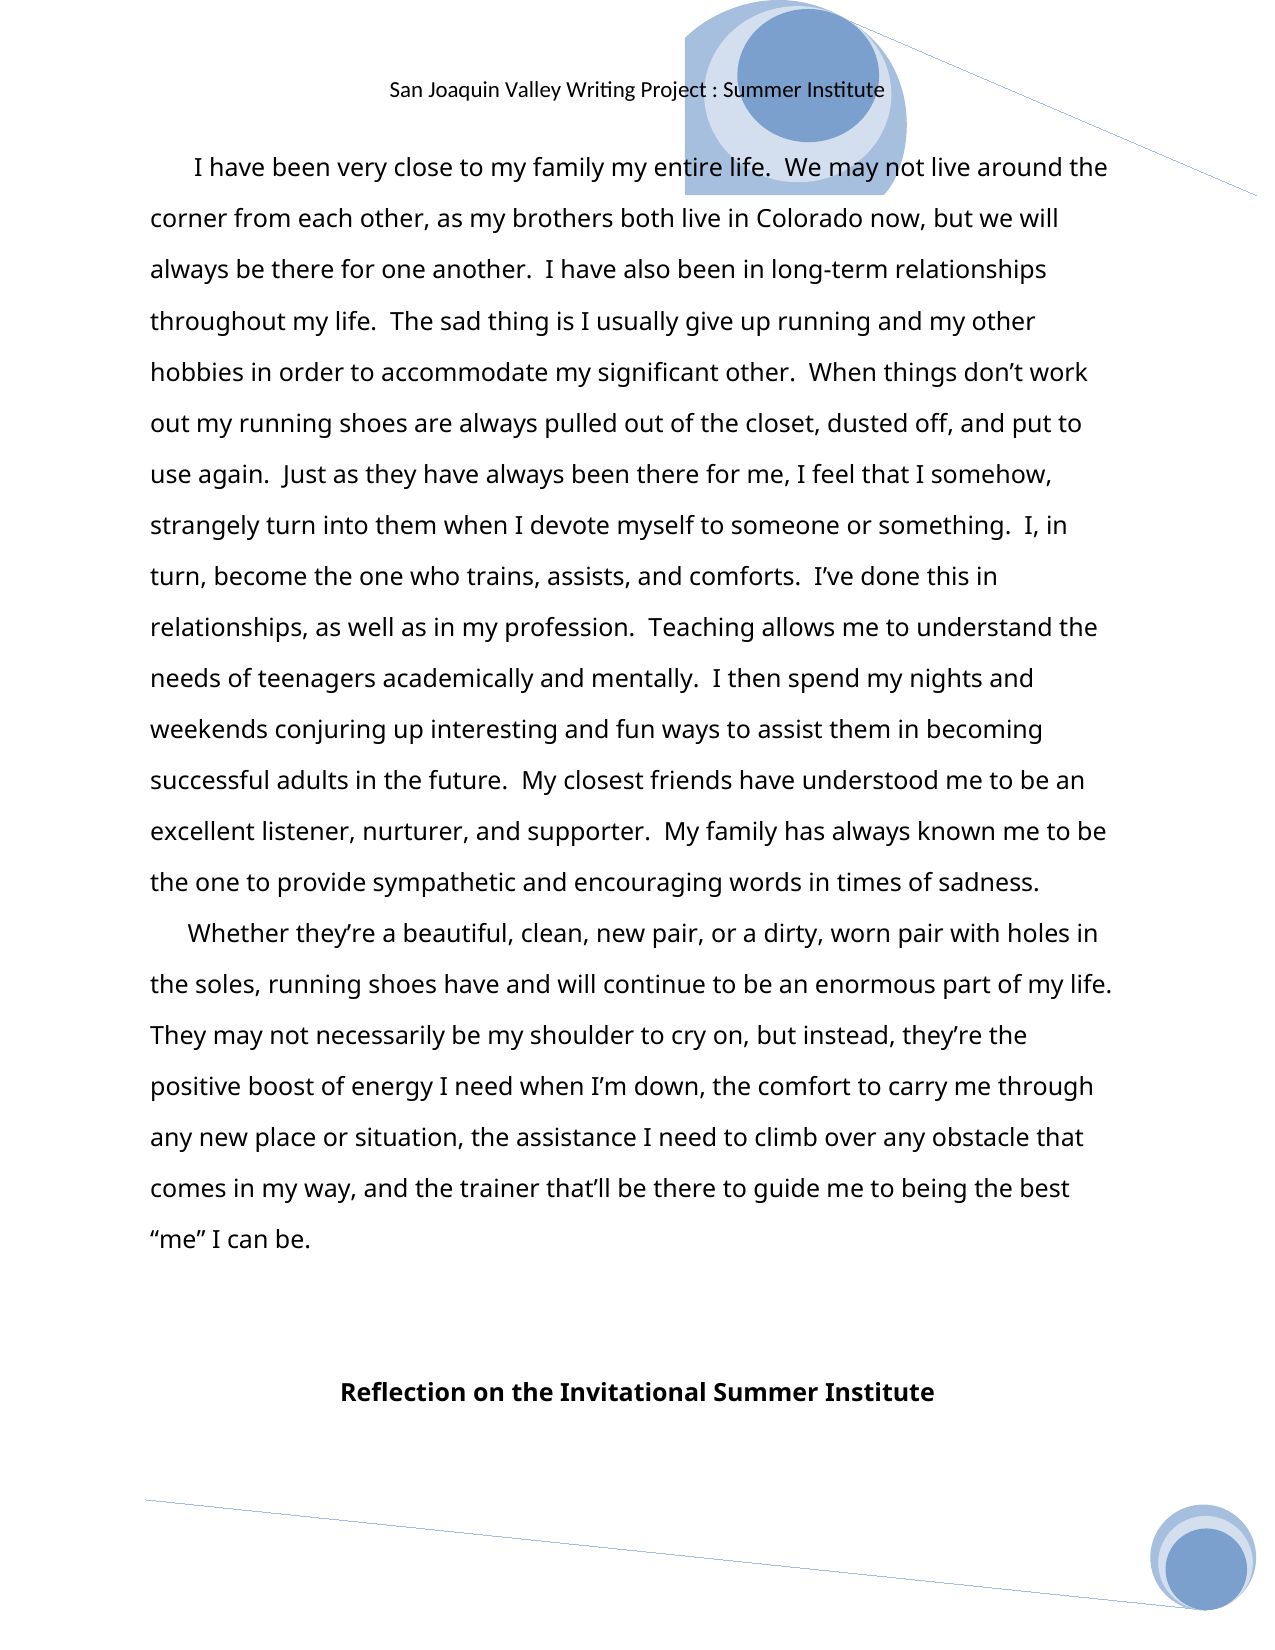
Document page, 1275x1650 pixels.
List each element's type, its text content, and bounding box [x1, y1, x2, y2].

text I have been very close to my family my entire life. We may not live around the corner from each other, as my brothers both live in Colorado now, but we will always be there for one another. I have also been in long-term relationships throughout my life. The sad thing is I usually give up running and my other hobbies in order to accommodate my significant other. When things don’t work out my running shoes are always pulled out of the closet, dusted off, and put to use again. Just as they have always been there for me, I feel that I somehow, strangely turn into them when I devote myself to someone or something. I, in turn, become the one who trains, assists, and comforts. I’ve done this in relationships, as well as in my profession. Teaching allows me to understand the needs of teenagers academically and mentally. I then spend my nights and weekends conjuring up interesting and fun ways to assist them in becoming successful adults in the future. My closest friends have understood me to be an excellent listener, nurturer, and supporter. My family has always known me to be the one to provide sympathetic and encouraging words in times of sadness. [150, 150, 1125, 899]
text Reflection on the Invitational Summer Institute [150, 1375, 1125, 1409]
text Whether they’re a beautiful, clean, new pair, or a dirty, worn pair with holes in the soles, running shoes have and will continue to be an enormous part of my life. They may not necessarily be my shoulder to cry on, but instead, they’re the positive boost of energy I need when I’m down, the comfort to carry me through any new place or situation, the assistance I need to climb over any obstacle that comes in my way, and the trainer that’ll be there to guide me to being the best “me” I can be. [150, 916, 1125, 1256]
